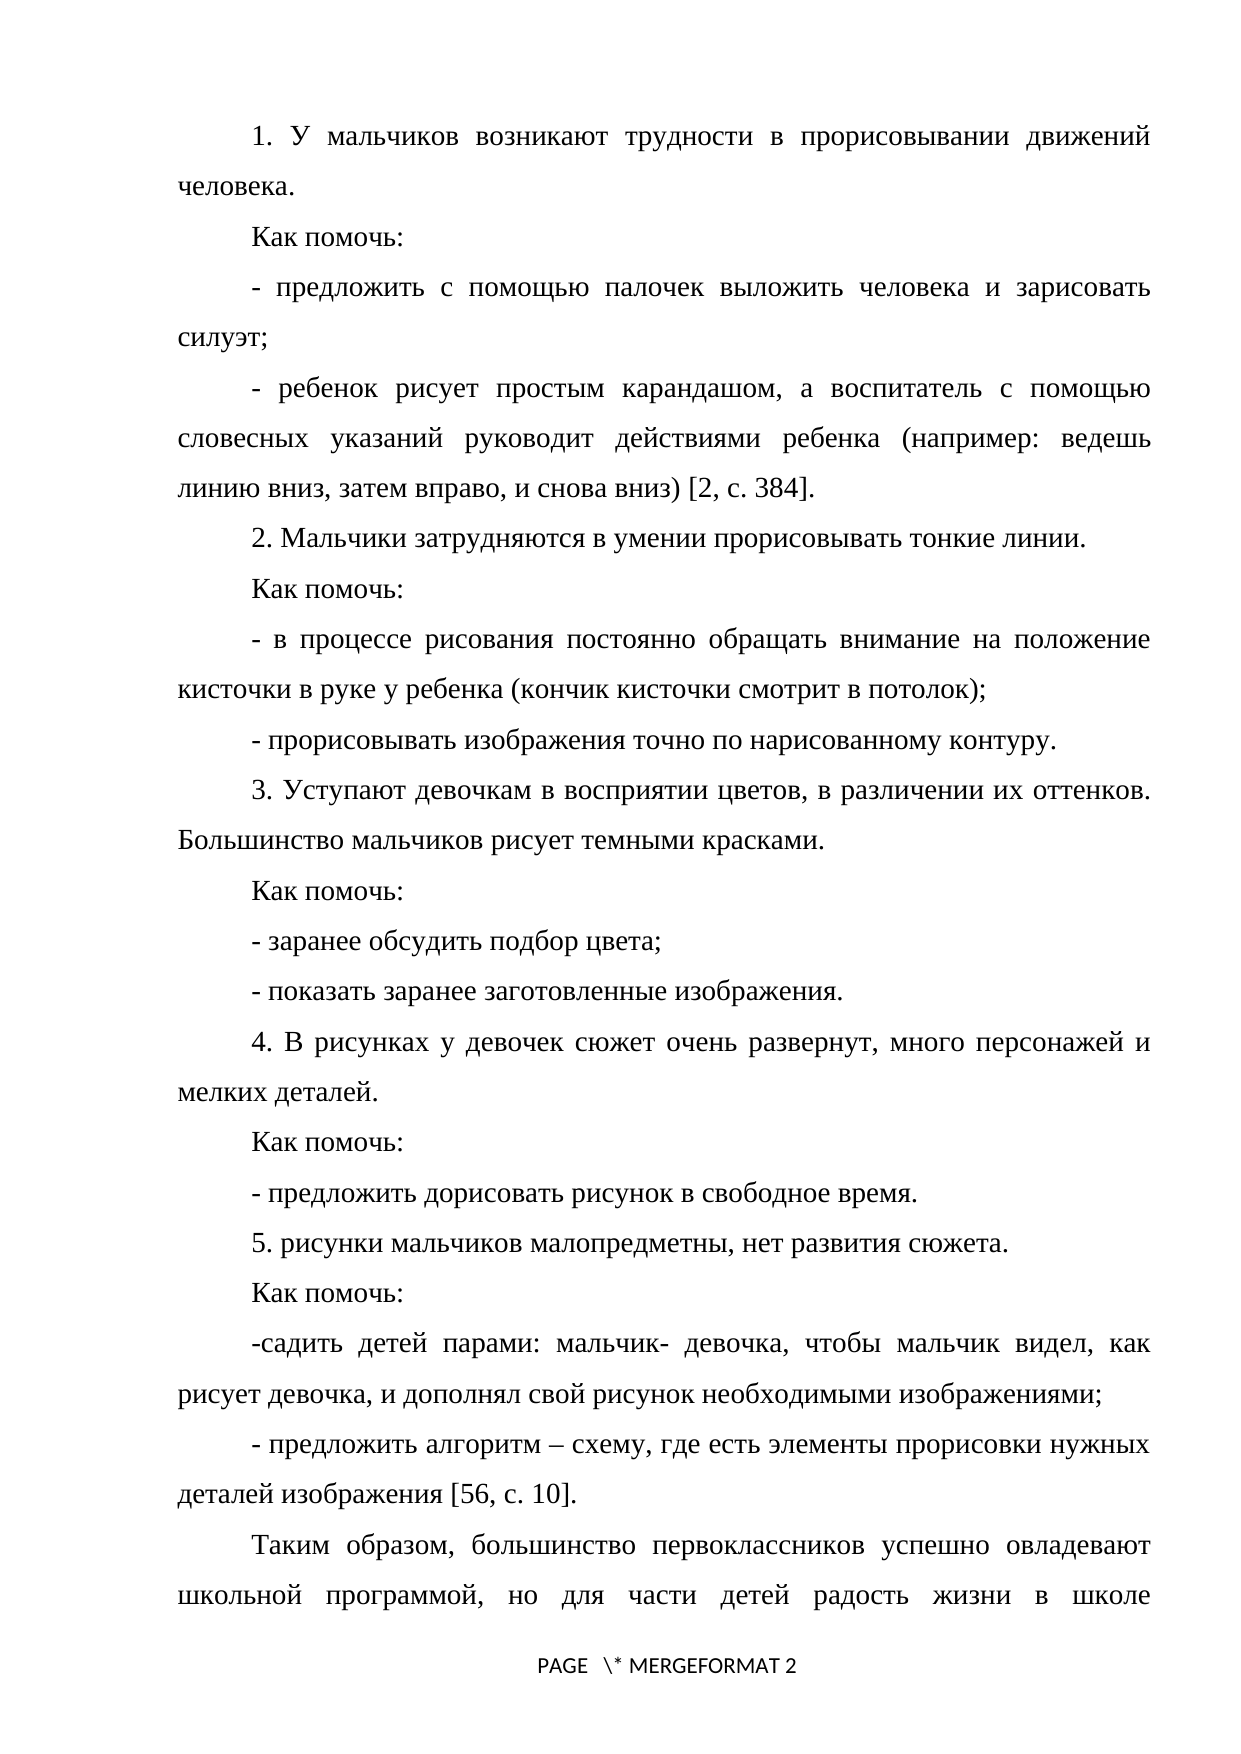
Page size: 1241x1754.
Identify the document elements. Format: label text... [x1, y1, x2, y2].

text - прорисовывать изображения точно по нарисованному контуру. [177, 722, 1152, 755]
text 4. В рисунках у девочек сюжет очень развернут, много персонажей и мелких деталей. [177, 1024, 1152, 1108]
text 5. рисунки мальчиков малопредметны, нет развития сюжета. [177, 1225, 1152, 1258]
text 2. Мальчики затрудняются в умении прорисовывать тонкие линии. [177, 521, 1152, 554]
text Как помочь: [177, 219, 1152, 252]
text 3. Уступают девочкам в восприятии цветов, в различении их оттенков. Большинство мальчиков рисует темными красками. [177, 772, 1152, 856]
text - в процессе рисования постоянно обращать внимание на положение кисточки в руке у ребенка (кончик кисточки смотрит в потолок); [177, 621, 1152, 705]
text - заранее обсудить подбор цвета; [177, 923, 1152, 957]
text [177, 1527, 1152, 1611]
text -садить детей парами: мальчик- девочка, чтобы мальчик видел, как рисует девочка, и дополнял свой рисунок необходимыми изображениями; [177, 1326, 1152, 1409]
text Как помочь: [177, 1124, 1152, 1158]
text - предложить алгоритм – схему, где есть элементы прорисовки нужных деталей изображения [56, c. 10]. [177, 1426, 1152, 1510]
text - ребенок рисует простым карандашом, а воспитатель с помощью словесных указаний руководит действиями ребенка (например: ведешь линию вниз, затем вправо, и снова вниз) [2, c. 384]. [177, 370, 1152, 504]
text - показать заранее заготовленные изображения. [177, 973, 1152, 1007]
text Как помочь: [177, 873, 1152, 906]
text Как помочь: [177, 1275, 1152, 1309]
text 1. У мальчиков возникают трудности в прорисовывании движений человека. [177, 118, 1152, 202]
text - предложить с помощью палочек выложить человека и зарисовать силуэт; [177, 269, 1152, 353]
text - предложить дорисовать рисунок в свободное время. [177, 1175, 1152, 1208]
text Как помочь: [177, 571, 1152, 604]
